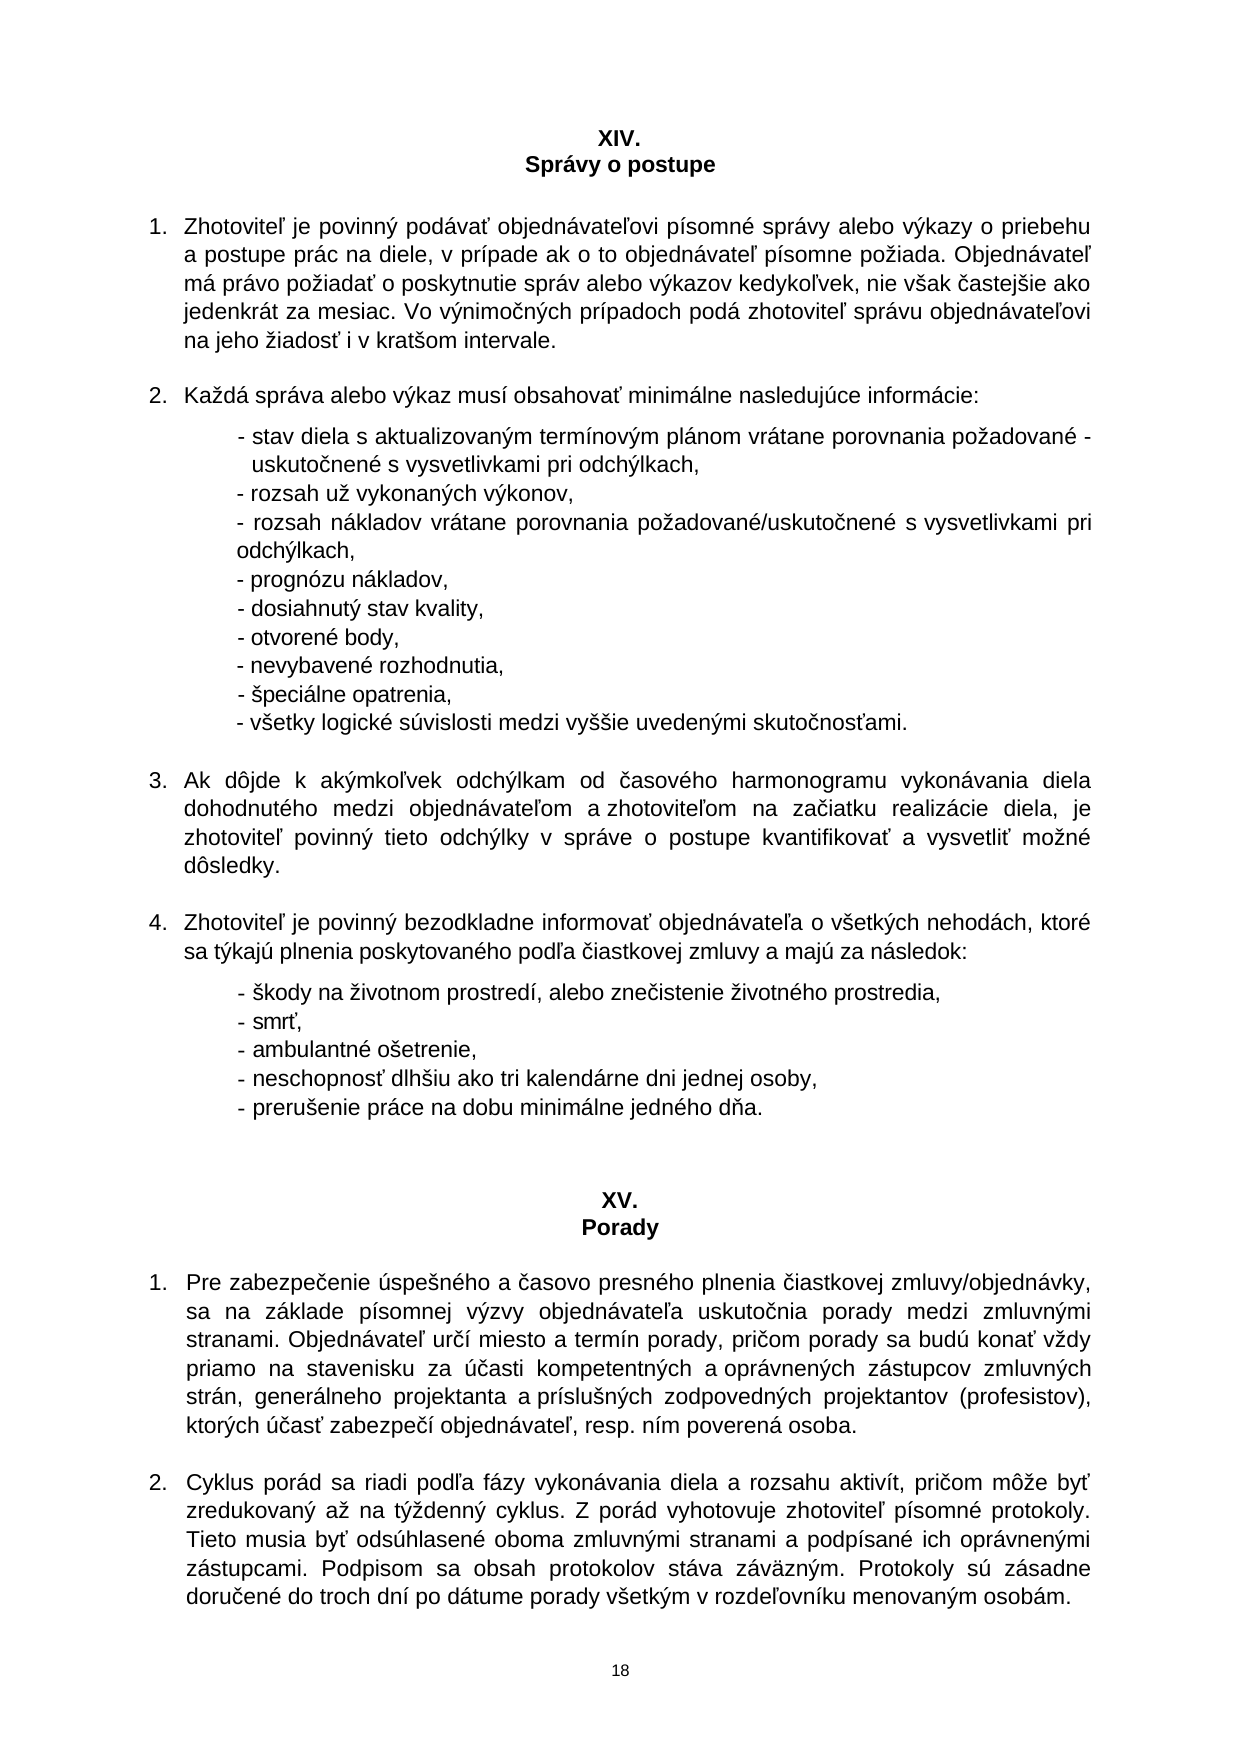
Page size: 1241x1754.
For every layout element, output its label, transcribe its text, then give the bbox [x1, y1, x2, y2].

text - rozsah nákladov vrátane porovnania požadované/uskutočnené s vysvetlivkami pri odchýlkach, [236, 507, 1092, 564]
text XIV. [149, 124, 1089, 151]
list neschopnosť dlhšiu ako tri kalendárne dni jednej osoby, [237, 1063, 1092, 1092]
list Zhotoviteľ je povinný bezodkladne informovať objednávateľa o všetkých nehodách, ktoré sa týkajú plnenia poskytovaného podľa čiastkovej zmluvy a majú za následok: [149, 907, 1091, 965]
list smrť, [237, 1006, 1092, 1035]
list Cyklus porád sa riadi podľa fázy vykonávania diela a rozsahu aktivít, pričom môže byť zredukovaný až na týždenný cyklus. Z porád vyhotovuje zhotoviteľ písomné protokoly. Tieto musia byť odsúhlasené oboma zmluvnými stranami a podpísané ich oprávnenými zástupcami. Podpisom sa obsah protokolov stáva záväzným. Protokoly sú zásadne doručené do troch dní po dátume porady všetkým v rozdeľovníku menovaným osobám. [149, 1467, 1091, 1610]
list Ak dôjde k akýmkoľvek odchýlkam od časového harmonogramu vykonávania diela dohodnutého medzi objednávateľom a zhotoviteľom na začiatku realizácie diela, je zhotoviteľ povinný tieto odchýlky v správe o postupe kvantifikovať a vysvetliť možné dôsledky. [149, 765, 1091, 879]
text - špeciálne opatrenia, [237, 679, 1092, 708]
list Pre zabezpečenie úspešného a časovo presného plnenia čiastkovej zmluvy/objednávky, sa na základe písomnej výzvy objednávateľa uskutočnia porady medzi zmluvnými stranami. Objednávateľ určí miesto a termín porady, pričom porady sa budú konať vždy priamo na stavenisku za účasti kompetentných a oprávnených zástupcov zmluvných strán, generálneho projektanta a príslušných zodpovedných projektantov (profesistov), ktorých účasť zabezpečí objednávateľ, resp. ním poverená osoba. [149, 1268, 1092, 1439]
list škody na životnom prostredí, alebo znečistenie životného prostredia, [237, 978, 1092, 1006]
text - všetky logické súvislosti medzi vyššie uvedenými skutočnosťami. [236, 708, 1092, 736]
list ambulantné ošetrenie, [237, 1035, 1092, 1063]
text - dosiahnutý stav kvality, [237, 594, 1092, 622]
text Porady [149, 1214, 1092, 1240]
list Každá správa alebo výkaz musí obsahovať minimálne nasledujúce informácie: [149, 382, 1092, 409]
text - prognózu nákladov, [236, 565, 1092, 594]
text - rozsah už vykonaných výkonov, [236, 478, 1092, 507]
text - otvorené body, [237, 622, 1092, 651]
text Správy o postupe [149, 151, 1092, 177]
list prerušenie práce na dobu minimálne jedného dňa. [237, 1092, 1092, 1121]
list Zhotoviteľ je povinný podávať objednávateľovi písomné správy alebo výkazy o priebehu a postupe prác na diele, v prípade ak o to objednávateľ písomne požiada. Objednávateľ má právo požiadať o poskytnutie správ alebo výkazov kedykoľvek, nie však častejšie ako jedenkrát za mesiac. Vo výnimočných prípadoch podá zhotoviteľ správu objednávateľovi na jeho žiadosť i v kratšom intervale. [149, 211, 1091, 354]
text - nevybavené rozhodnutia, [236, 651, 1092, 679]
text - stav diela s aktualizovaným termínovým plánom vrátane porovnania požadované - uskutočnené s vysvetlivkami pri odchýlkach, [237, 421, 1092, 478]
text XV. [149, 1187, 1091, 1214]
